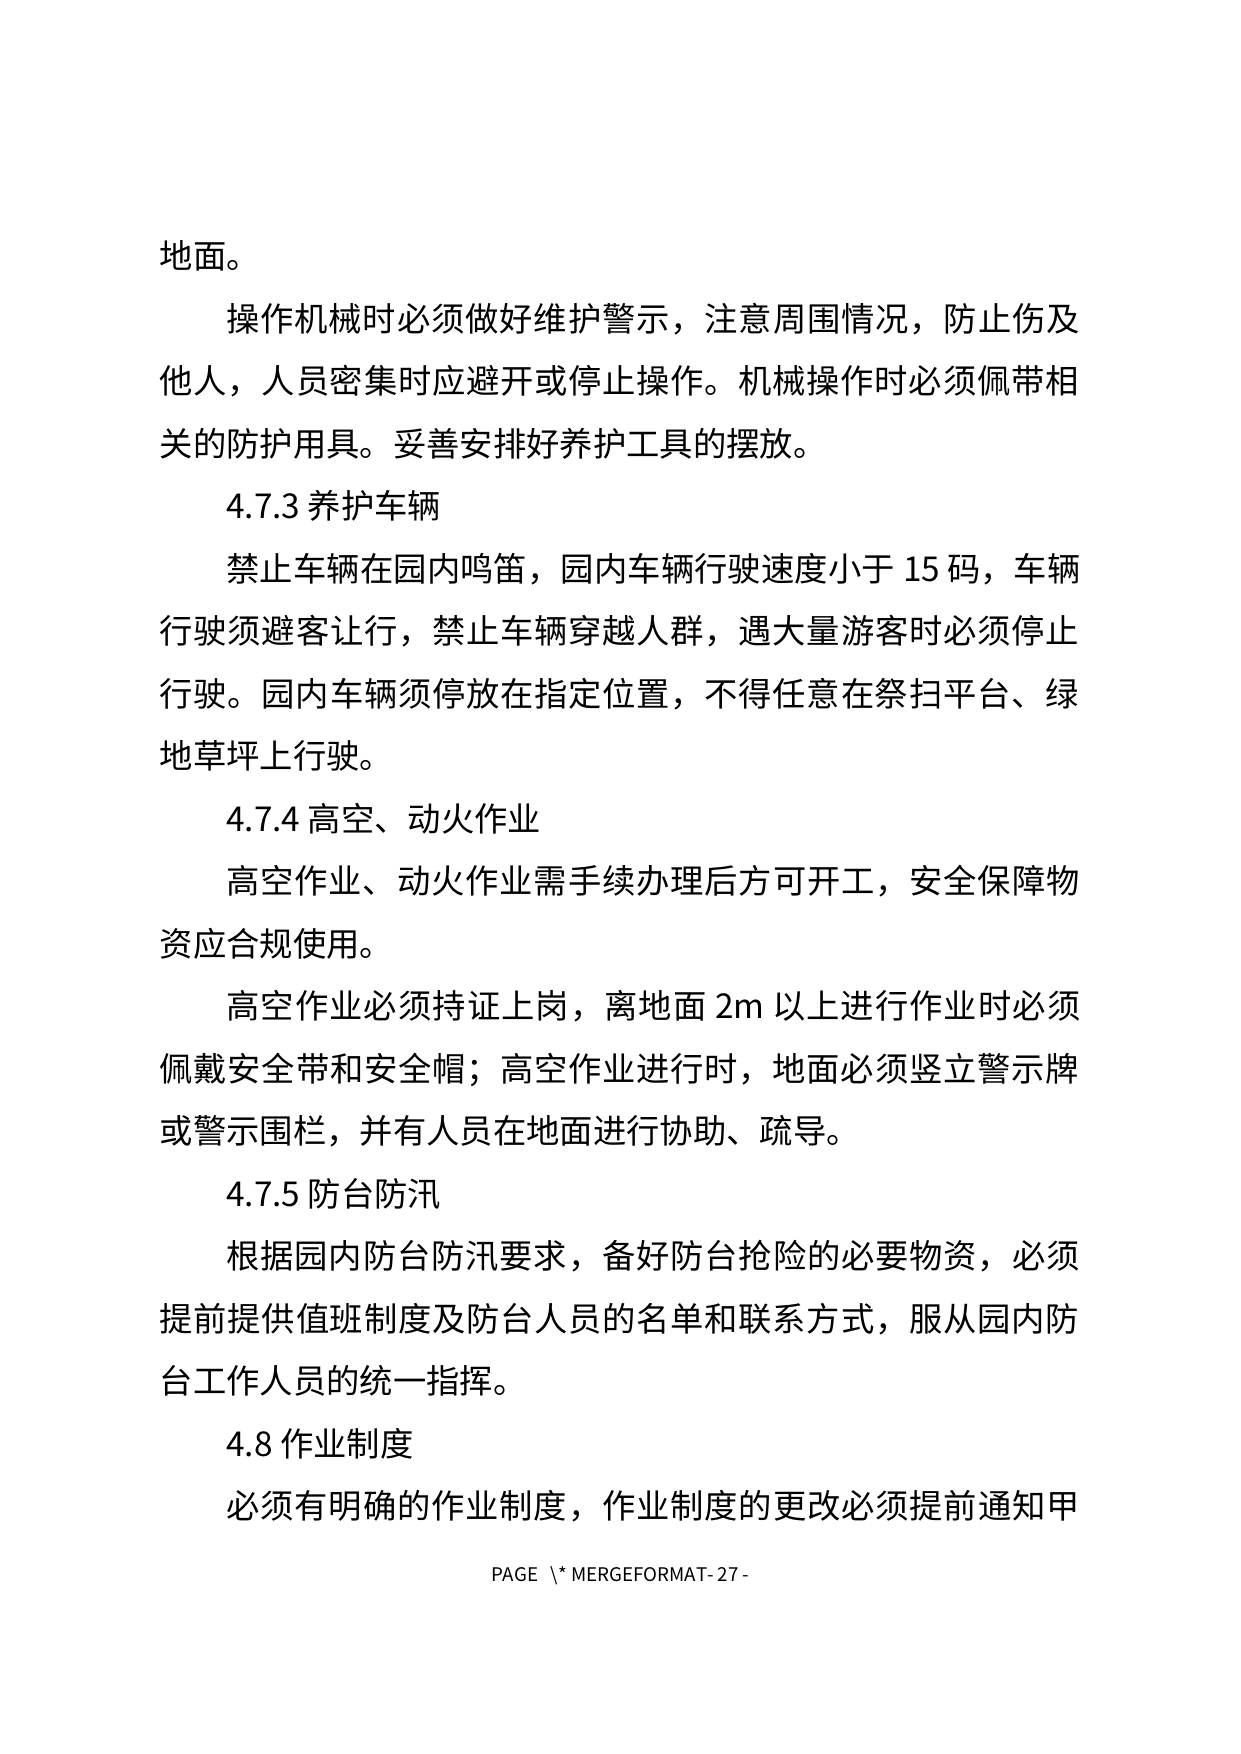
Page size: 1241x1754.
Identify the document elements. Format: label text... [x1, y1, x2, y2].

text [159, 1468, 1081, 1531]
text 4.7.3 养护车辆 [159, 468, 1081, 531]
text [159, 218, 1081, 281]
text 4.7.4 高空、动火作业 [159, 781, 1081, 843]
text 操作机械时必须做好维护警示，注意周围情况，防止伤及他人，人员密集时应避开或停止操作。机械操作时必须佩带相关的防护用具。妥善安排好养护工具的摆放。 [159, 281, 1081, 468]
text 禁止车辆在园内鸣笛，园内车辆行驶速度小于15码，车辆行驶须避客让行，禁止车辆穿越人群，遇大量游客时必须停止行驶。园内车辆须停放在指定位置，不得任意在祭扫平台、绿地草坪上行驶。 [159, 531, 1081, 781]
text 高空作业、动火作业需手续办理后方可开工，安全保障物资应合规使用。 [159, 843, 1081, 968]
text 根据园内防台防汛要求，备好防台抢险的必要物资，必须提前提供值班制度及防台人员的名单和联系方式，服从园内防台工作人员的统一指挥。 [159, 1218, 1081, 1406]
text 4.7.5 防台防汛 [159, 1156, 1081, 1218]
text 高空作业必须持证上岗，离地面2m以上进行作业时必须佩戴安全带和安全帽；高空作业进行时，地面必须竖立警示牌或警示围栏，并有人员在地面进行协助、疏导。 [159, 968, 1081, 1156]
text 4.8 作业制度 [159, 1406, 1081, 1468]
